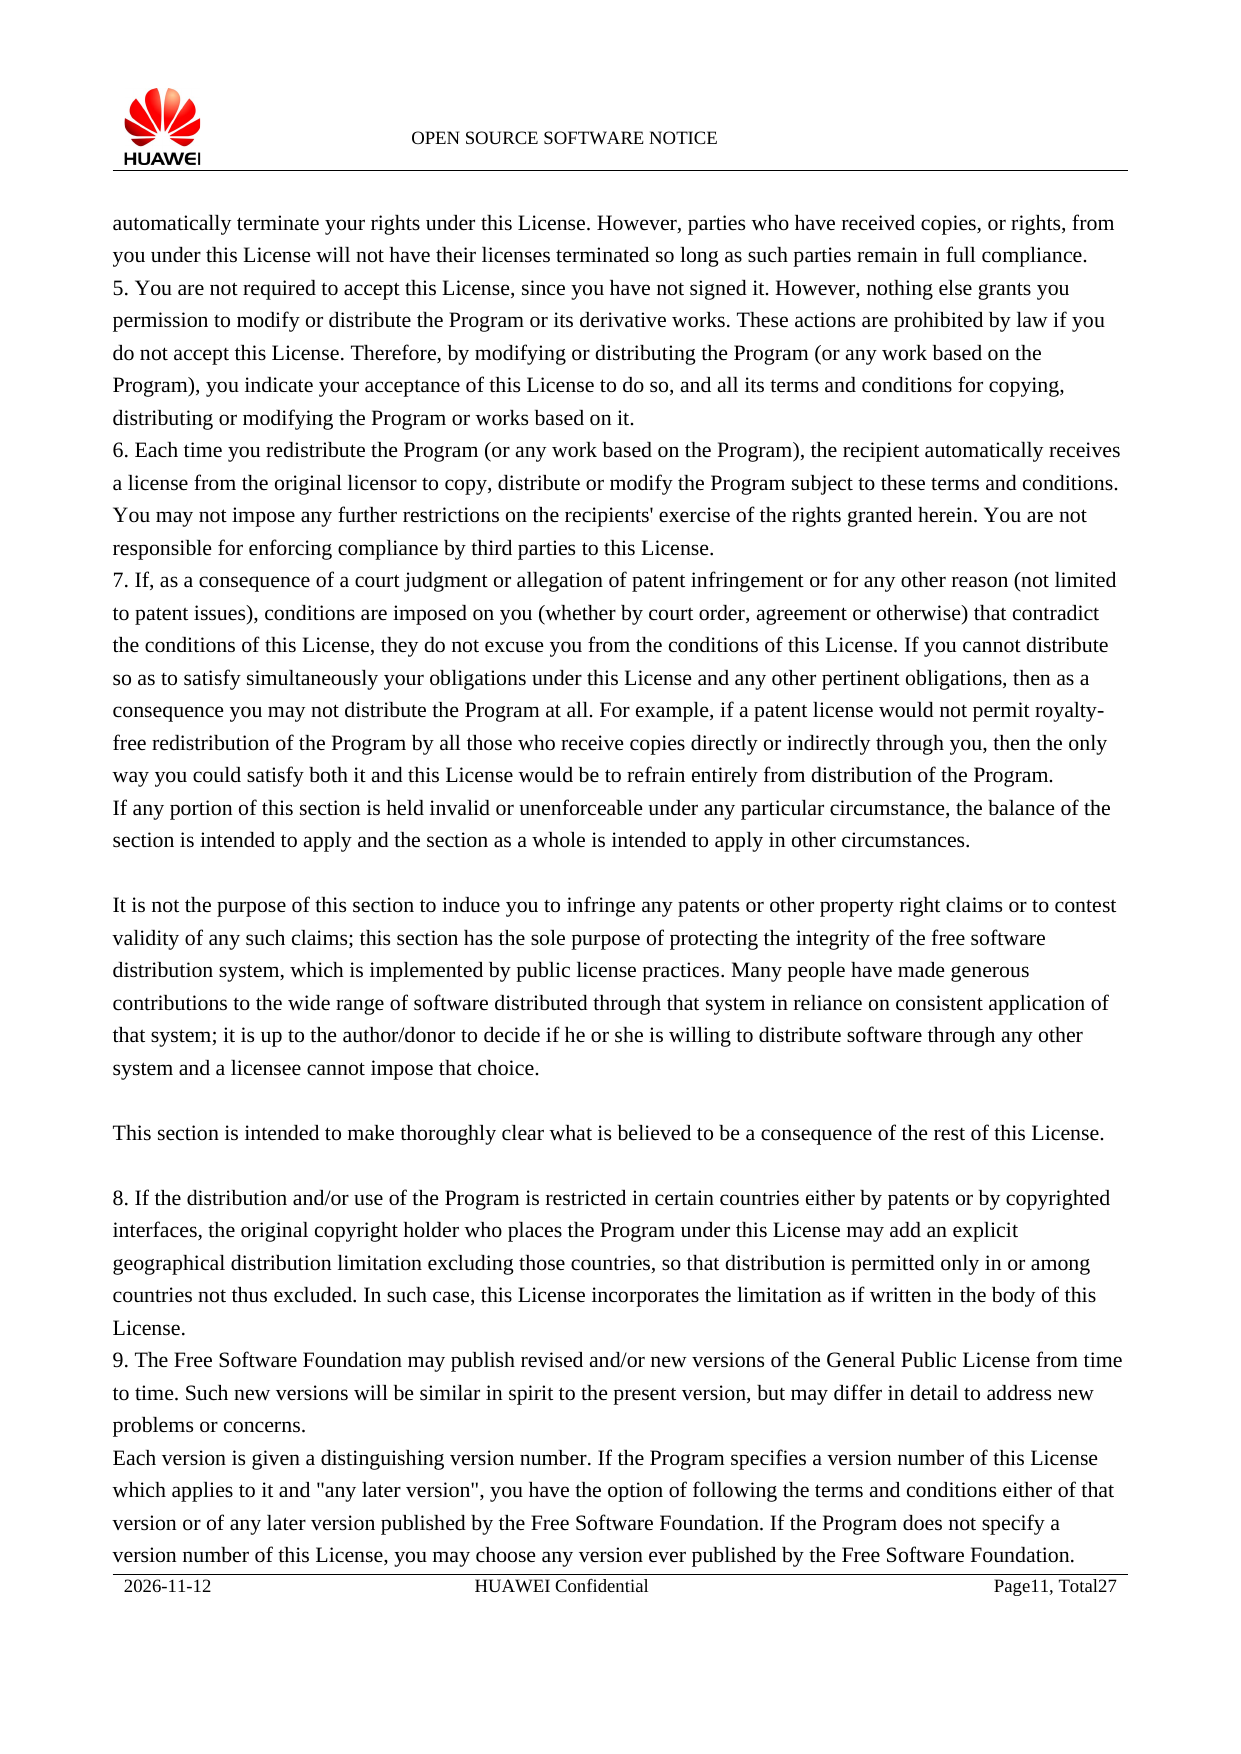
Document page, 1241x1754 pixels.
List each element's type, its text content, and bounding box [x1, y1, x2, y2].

picture [124, 88, 201, 165]
